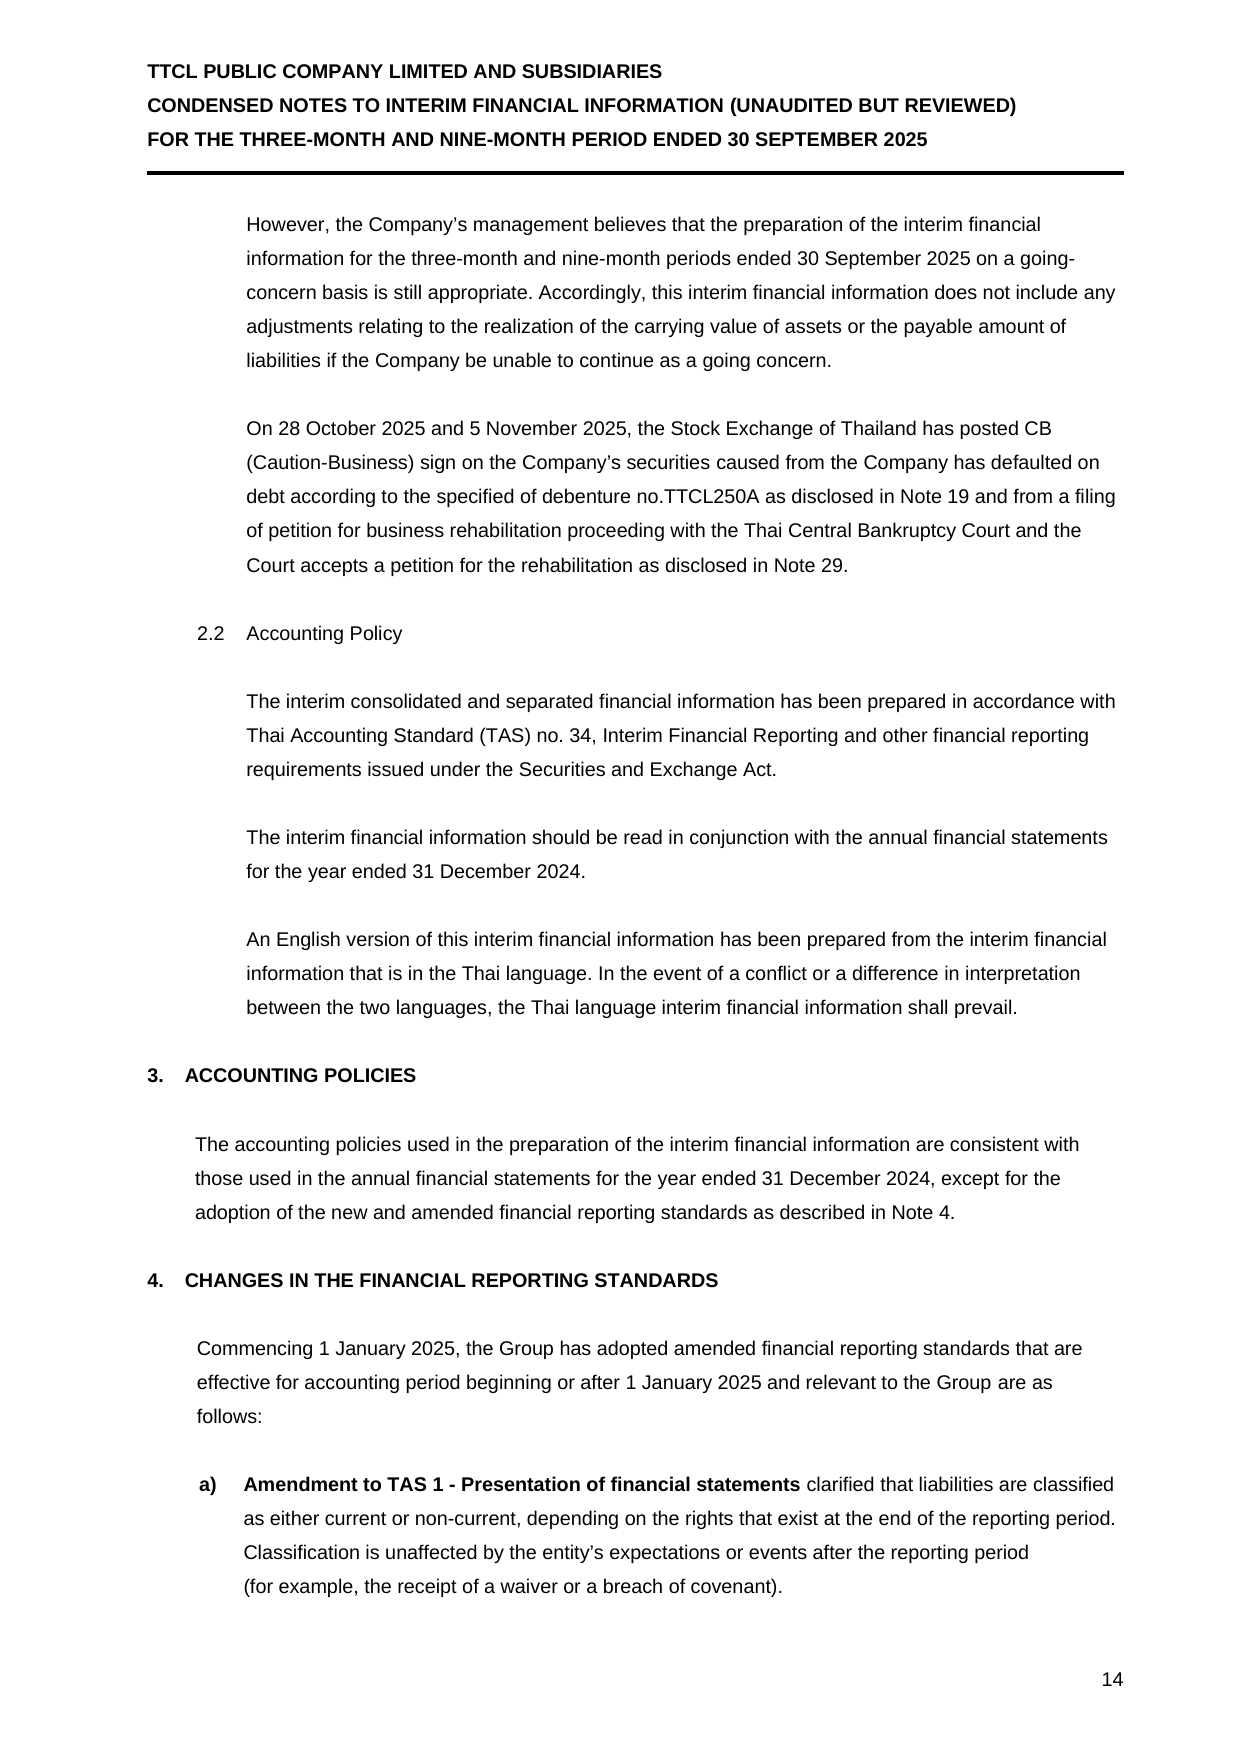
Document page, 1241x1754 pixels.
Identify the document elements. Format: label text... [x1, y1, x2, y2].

text The accounting policies used in the preparation of the interim financial information are consistent with those used in the annual financial statements for the year ended 31 December 2024, except for the adoption of the new and amended financial reporting standards as described in Note 4. [195, 1132, 1123, 1223]
text An English version of this interim financial information has been prepared from the interim financial information that is in the Thai language. In the event of a conflict or a difference in interpretation between the two languages, the Thai language interim financial information shall prevail. [246, 928, 1123, 1019]
list ACCOUNTING POLICIES [147, 1064, 1123, 1087]
text The interim financial information should be read in conjunction with the annual financial statements for the year ended 31 December 2024. [246, 826, 1123, 883]
text The interim consolidated and separated financial information has been prepared in accordance with Thai Accounting Standard (TAS) no. 34, Interim Financial Reporting and other financial reporting requirements issued under the Securities and Exchange Act. [246, 690, 1123, 781]
list CHANGES IN THE FINANCIAL REPORTING STANDARDS [147, 1269, 1123, 1291]
text However, the Company’s management believes that the preparation of the interim financial information for the three-month and nine-month periods ended 30 September 2025 on a going-concern basis is still appropriate. Accordingly, this interim financial information does not include any adjustments relating to the realization of the carrying value of assets or the payable amount of liabilities if the Company be unable to continue as a going concern. [246, 213, 1123, 372]
list Accounting Policy [197, 622, 1123, 644]
text Commencing 1 January 2025, the Group has adopted amended financial reporting standards that are effective for accounting period beginning or after 1 January 2025 and relevant to the Group are as follows: [197, 1337, 1123, 1428]
text On 28 October 2025 and 5 November 2025, the Stock Exchange of Thailand has posted CB (Caution-Business) sign on the Company’s securities caused from the Company has defaulted on debt according to the specified of debenture no.TTCL250A as disclosed in Note 19 and from a filing of petition for business rehabilitation proceeding with the Thai Central Bankruptcy Court and the Court accepts a petition for the rehabilitation as disclosed in Note 29. [246, 417, 1123, 576]
list Amendment to TAS 1 - Presentation of financial statements clarified that liabilities are classified as either current or non-current, depending on the rights that exist at the end of the reporting period. Classification is unaffected by the entity’s expectations or events after the reporting period (for example, the receipt of a waiver or a breach of covenant). [199, 1473, 1123, 1598]
